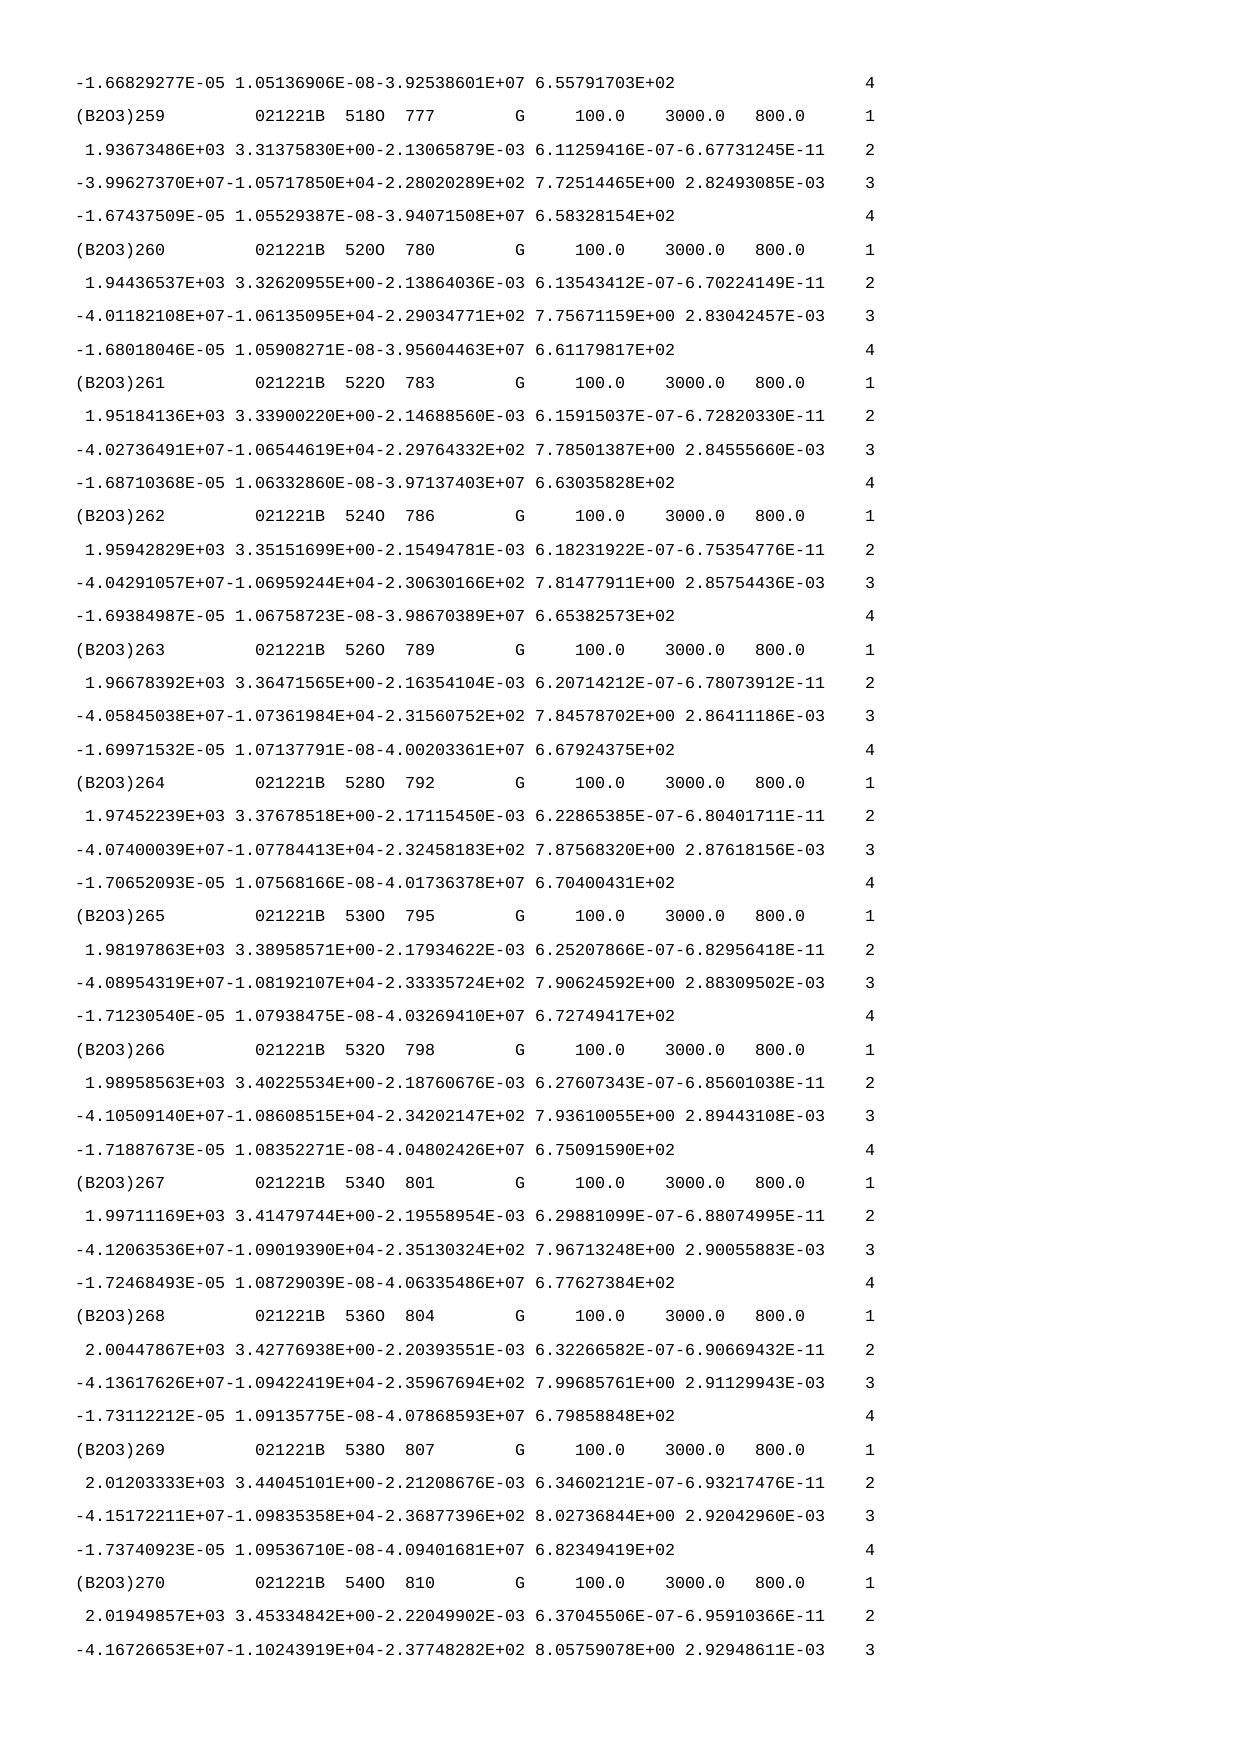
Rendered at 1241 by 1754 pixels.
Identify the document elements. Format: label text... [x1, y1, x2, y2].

text 1.95184136E+03 3.33900220E+00-2.14688560E-03 6.15915037E-07-6.72820330E-11 2 [75, 408, 1165, 425]
text (B2O3)260 021221B 520O 780 G 100.0 3000.0 800.0 1 [75, 242, 1165, 258]
text -4.01182108E+07-1.06135095E+04-2.29034771E+02 7.75671159E+00 2.83042457E-03 3 [75, 308, 1165, 325]
text (B2O3)269 021221B 538O 807 G 100.0 3000.0 800.0 1 [75, 1442, 1165, 1458]
text -1.66829277E-05 1.05136906E-08-3.92538601E+07 6.55791703E+02 4 [75, 75, 1165, 92]
text -1.73740923E-05 1.09536710E-08-4.09401681E+07 6.82349419E+02 4 [75, 1542, 1165, 1558]
text 1.95942829E+03 3.35151699E+00-2.15494781E-03 6.18231922E-07-6.75354776E-11 2 [75, 542, 1165, 558]
text -1.69971532E-05 1.07137791E-08-4.00203361E+07 6.67924375E+02 4 [75, 742, 1165, 758]
text -4.10509140E+07-1.08608515E+04-2.34202147E+02 7.93610055E+00 2.89443108E-03 3 [75, 1108, 1165, 1125]
text -4.15172211E+07-1.09835358E+04-2.36877396E+02 8.02736844E+00 2.92042960E-03 3 [75, 1508, 1165, 1525]
text -1.67437509E-05 1.05529387E-08-3.94071508E+07 6.58328154E+02 4 [75, 208, 1165, 225]
text (B2O3)267 021221B 534O 801 G 100.0 3000.0 800.0 1 [75, 1175, 1165, 1192]
text -1.70652093E-05 1.07568166E-08-4.01736378E+07 6.70400431E+02 4 [75, 875, 1165, 892]
text 1.98958563E+03 3.40225534E+00-2.18760676E-03 6.27607343E-07-6.85601038E-11 2 [75, 1075, 1165, 1092]
text -1.72468493E-05 1.08729039E-08-4.06335486E+07 6.77627384E+02 4 [75, 1275, 1165, 1292]
text (B2O3)263 021221B 526O 789 G 100.0 3000.0 800.0 1 [75, 642, 1165, 658]
text (B2O3)268 021221B 536O 804 G 100.0 3000.0 800.0 1 [75, 1308, 1165, 1325]
text -4.04291057E+07-1.06959244E+04-2.30630166E+02 7.81477911E+00 2.85754436E-03 3 [75, 575, 1165, 592]
text -1.68710368E-05 1.06332860E-08-3.97137403E+07 6.63035828E+02 4 [75, 475, 1165, 492]
text -1.71230540E-05 1.07938475E-08-4.03269410E+07 6.72749417E+02 4 [75, 1008, 1165, 1025]
text -4.05845038E+07-1.07361984E+04-2.31560752E+02 7.84578702E+00 2.86411186E-03 3 [75, 708, 1165, 725]
text -4.16726653E+07-1.10243919E+04-2.37748282E+02 8.05759078E+00 2.92948611E-03 3 [75, 1642, 1165, 1658]
text -3.99627370E+07-1.05717850E+04-2.28020289E+02 7.72514465E+00 2.82493085E-03 3 [75, 175, 1165, 192]
text (B2O3)270 021221B 540O 810 G 100.0 3000.0 800.0 1 [75, 1575, 1165, 1592]
text 1.97452239E+03 3.37678518E+00-2.17115450E-03 6.22865385E-07-6.80401711E-11 2 [75, 808, 1165, 825]
text -4.13617626E+07-1.09422419E+04-2.35967694E+02 7.99685761E+00 2.91129943E-03 3 [75, 1375, 1165, 1392]
text (B2O3)266 021221B 532O 798 G 100.0 3000.0 800.0 1 [75, 1042, 1165, 1058]
text 1.98197863E+03 3.38958571E+00-2.17934622E-03 6.25207866E-07-6.82956418E-11 2 [75, 942, 1165, 958]
text (B2O3)262 021221B 524O 786 G 100.0 3000.0 800.0 1 [75, 508, 1165, 525]
text 2.01949857E+03 3.45334842E+00-2.22049902E-03 6.37045506E-07-6.95910366E-11 2 [75, 1608, 1165, 1625]
text -1.71887673E-05 1.08352271E-08-4.04802426E+07 6.75091590E+02 4 [75, 1142, 1165, 1158]
text 1.93673486E+03 3.31375830E+00-2.13065879E-03 6.11259416E-07-6.67731245E-11 2 [75, 142, 1165, 158]
text -1.69384987E-05 1.06758723E-08-3.98670389E+07 6.65382573E+02 4 [75, 608, 1165, 625]
text -4.02736491E+07-1.06544619E+04-2.29764332E+02 7.78501387E+00 2.84555660E-03 3 [75, 442, 1165, 458]
text -4.07400039E+07-1.07784413E+04-2.32458183E+02 7.87568320E+00 2.87618156E-03 3 [75, 842, 1165, 858]
text (B2O3)264 021221B 528O 792 G 100.0 3000.0 800.0 1 [75, 775, 1165, 792]
text -4.08954319E+07-1.08192107E+04-2.33335724E+02 7.90624592E+00 2.88309502E-03 3 [75, 975, 1165, 992]
text 1.96678392E+03 3.36471565E+00-2.16354104E-03 6.20714212E-07-6.78073912E-11 2 [75, 675, 1165, 692]
text -1.68018046E-05 1.05908271E-08-3.95604463E+07 6.61179817E+02 4 [75, 342, 1165, 358]
text 2.00447867E+03 3.42776938E+00-2.20393551E-03 6.32266582E-07-6.90669432E-11 2 [75, 1342, 1165, 1358]
text -4.12063536E+07-1.09019390E+04-2.35130324E+02 7.96713248E+00 2.90055883E-03 3 [75, 1242, 1165, 1258]
text 2.01203333E+03 3.44045101E+00-2.21208676E-03 6.34602121E-07-6.93217476E-11 2 [75, 1475, 1165, 1492]
text (B2O3)265 021221B 530O 795 G 100.0 3000.0 800.0 1 [75, 908, 1165, 925]
text 1.94436537E+03 3.32620955E+00-2.13864036E-03 6.13543412E-07-6.70224149E-11 2 [75, 275, 1165, 292]
text (B2O3)261 021221B 522O 783 G 100.0 3000.0 800.0 1 [75, 375, 1165, 392]
text -1.73112212E-05 1.09135775E-08-4.07868593E+07 6.79858848E+02 4 [75, 1408, 1165, 1425]
text 1.99711169E+03 3.41479744E+00-2.19558954E-03 6.29881099E-07-6.88074995E-11 2 [75, 1208, 1165, 1225]
text (B2O3)259 021221B 518O 777 G 100.0 3000.0 800.0 1 [75, 108, 1165, 125]
